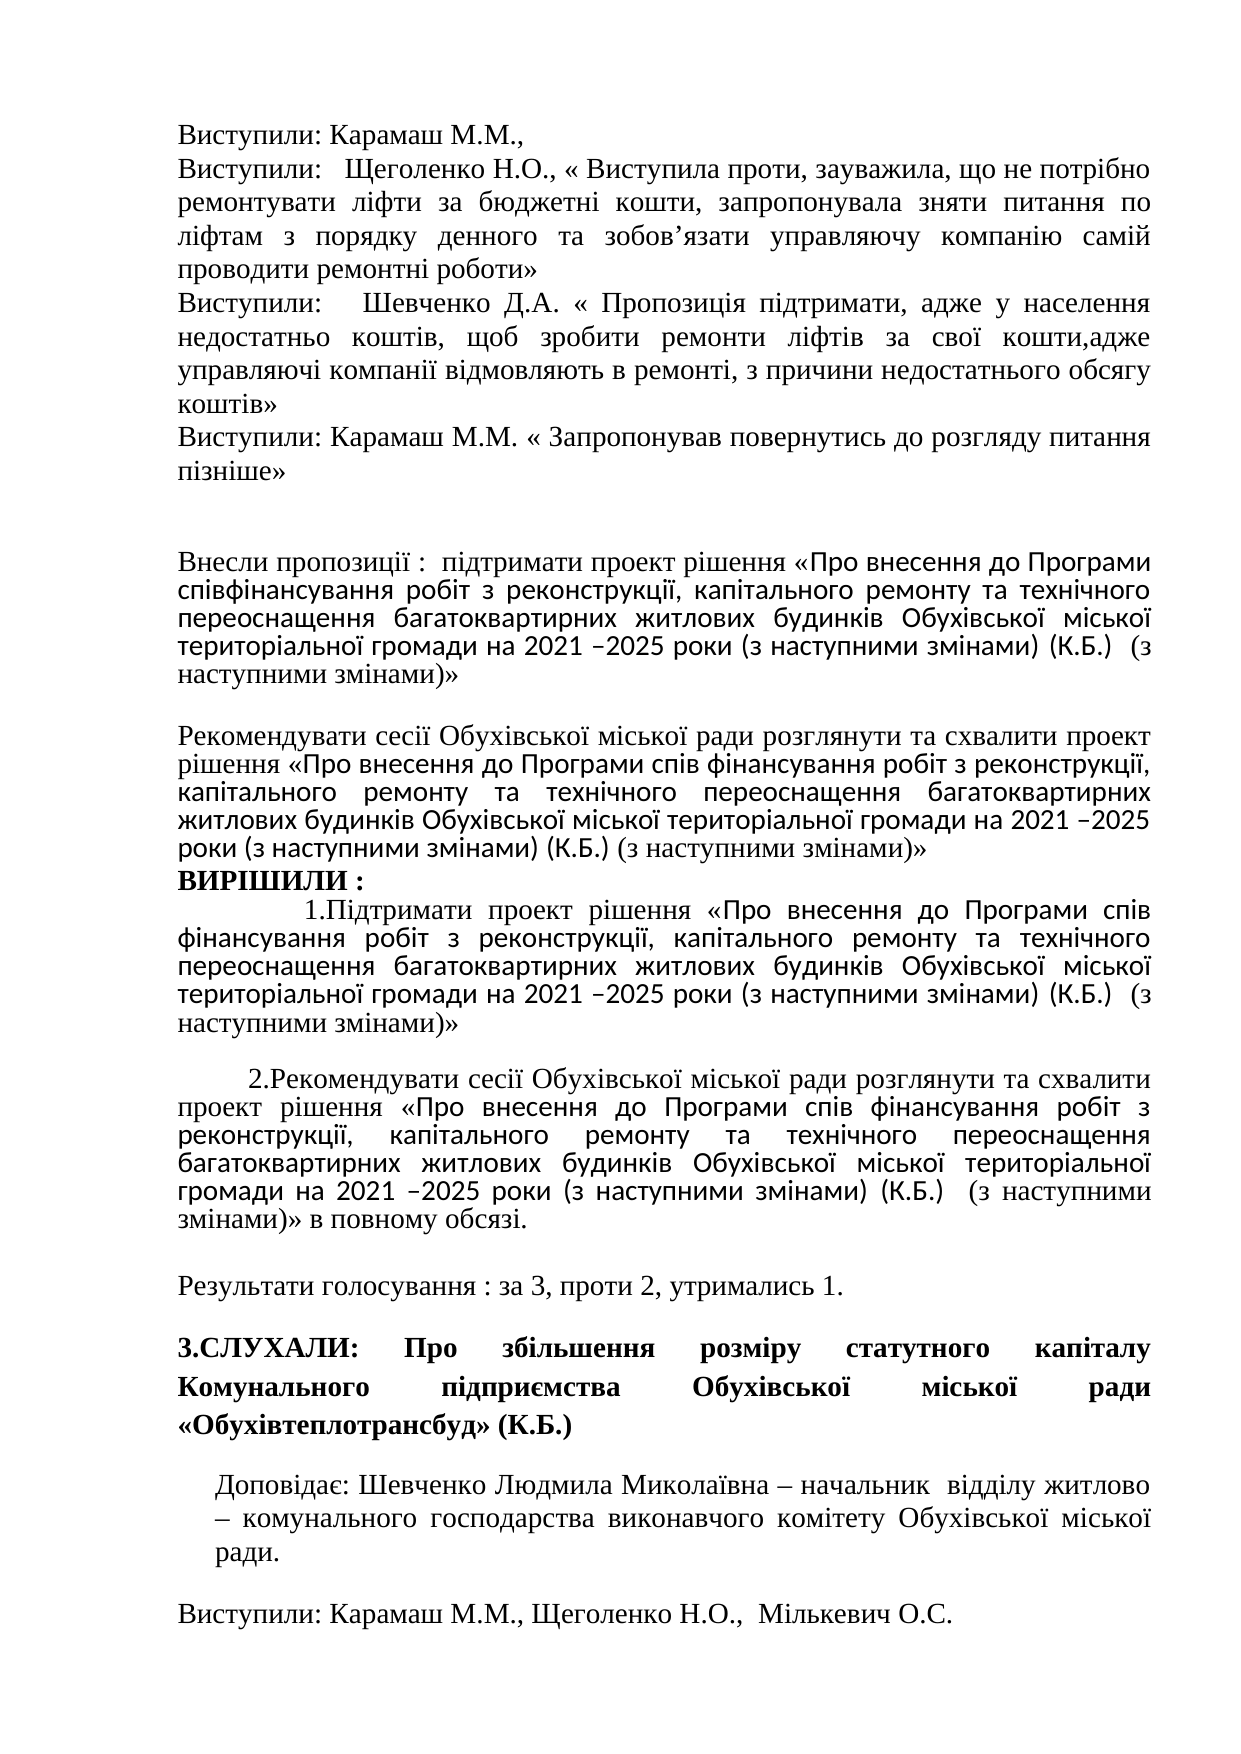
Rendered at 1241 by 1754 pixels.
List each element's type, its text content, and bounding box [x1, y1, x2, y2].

text 1.Підтримати проект рішення «Про внесення до Програми спів фінансування робіт з реконструкції, капітального ремонту та технічного переоснащення багатоквартирних житлових будинків Обухівської міської територіальної громади на 2021 –2025 роки (з наступними змінами) (К.Б.) (з наступними змінами)» [177, 897, 1152, 1038]
text ВИРІШИЛИ : [177, 863, 1152, 897]
text 3.СЛУХАЛИ: Про збільшення розміру статутного капіталу Комунального підприємства Обухівської міської ради «Обухівтеплотрансбуд» (К.Б.) [177, 1330, 1152, 1441]
text Доповідає: Шевченко Людмила Миколаївна – начальник відділу житлово – комунального господарства виконавчого комітету Обухівської міської ради. [215, 1467, 1152, 1567]
text Виступили: Карамаш М.М. « Запропонував повернутись до розгляду питання пізніше» [177, 419, 1152, 486]
text Виступили: Карамаш М.М., Щеголенко Н.О., Мількевич О.С. [177, 1596, 1152, 1630]
text Внесли пропозиції : підтримати проект рішення «Про внесення до Програми співфінансування робіт з реконструкції, капітального ремонту та технічного переоснащення багатоквартирних житлових будинків Обухівської міської територіальної громади на 2021 –2025 роки (з наступними змінами) (К.Б.) (з наступними змінами)» [177, 549, 1152, 689]
text Виступили: Щеголенко Н.О., « Виступила проти, зауважила, що не потрібно ремонтувати ліфти за бюджетні кошти, запропонувала зняти питання по ліфтам з порядку денного та зобов’язати управляючу компанію самій проводити ремонтні роботи» [177, 151, 1152, 285]
text Виступили: Шевченко Д.А. « Пропозиція підтримати, адже у населення недостатньо коштів, щоб зробити ремонти ліфтів за свої кошти,адже управляючі компанії відмовляють в ремонті, з причини недостатнього обсягу коштів» [177, 285, 1152, 419]
text 2.Рекомендувати сесії Обухівської міської ради розглянути та схвалити проект рішення «Про внесення до Програми спів фінансування робіт з реконструкції, капітального ремонту та технічного переоснащення багатоквартирних житлових будинків Обухівської міської територіальної громади на 2021 –2025 роки (з наступними змінами) (К.Б.) (з наступними змінами)» в повному обсязі. [177, 1066, 1152, 1234]
text Результати голосування : за 3, проти 2, утримались 1. [177, 1268, 1152, 1302]
text Рекомендувати сесії Обухівської міської ради розглянути та схвалити проект рішення «Про внесення до Програми спів фінансування робіт з реконструкції, капітального ремонту та технічного переоснащення багатоквартирних житлових будинків Обухівської міської територіальної громади на 2021 –2025 роки (з наступними змінами) (К.Б.) (з наступними змінами)» [177, 723, 1152, 863]
text Виступили: Карамаш М.М., [177, 117, 1152, 151]
